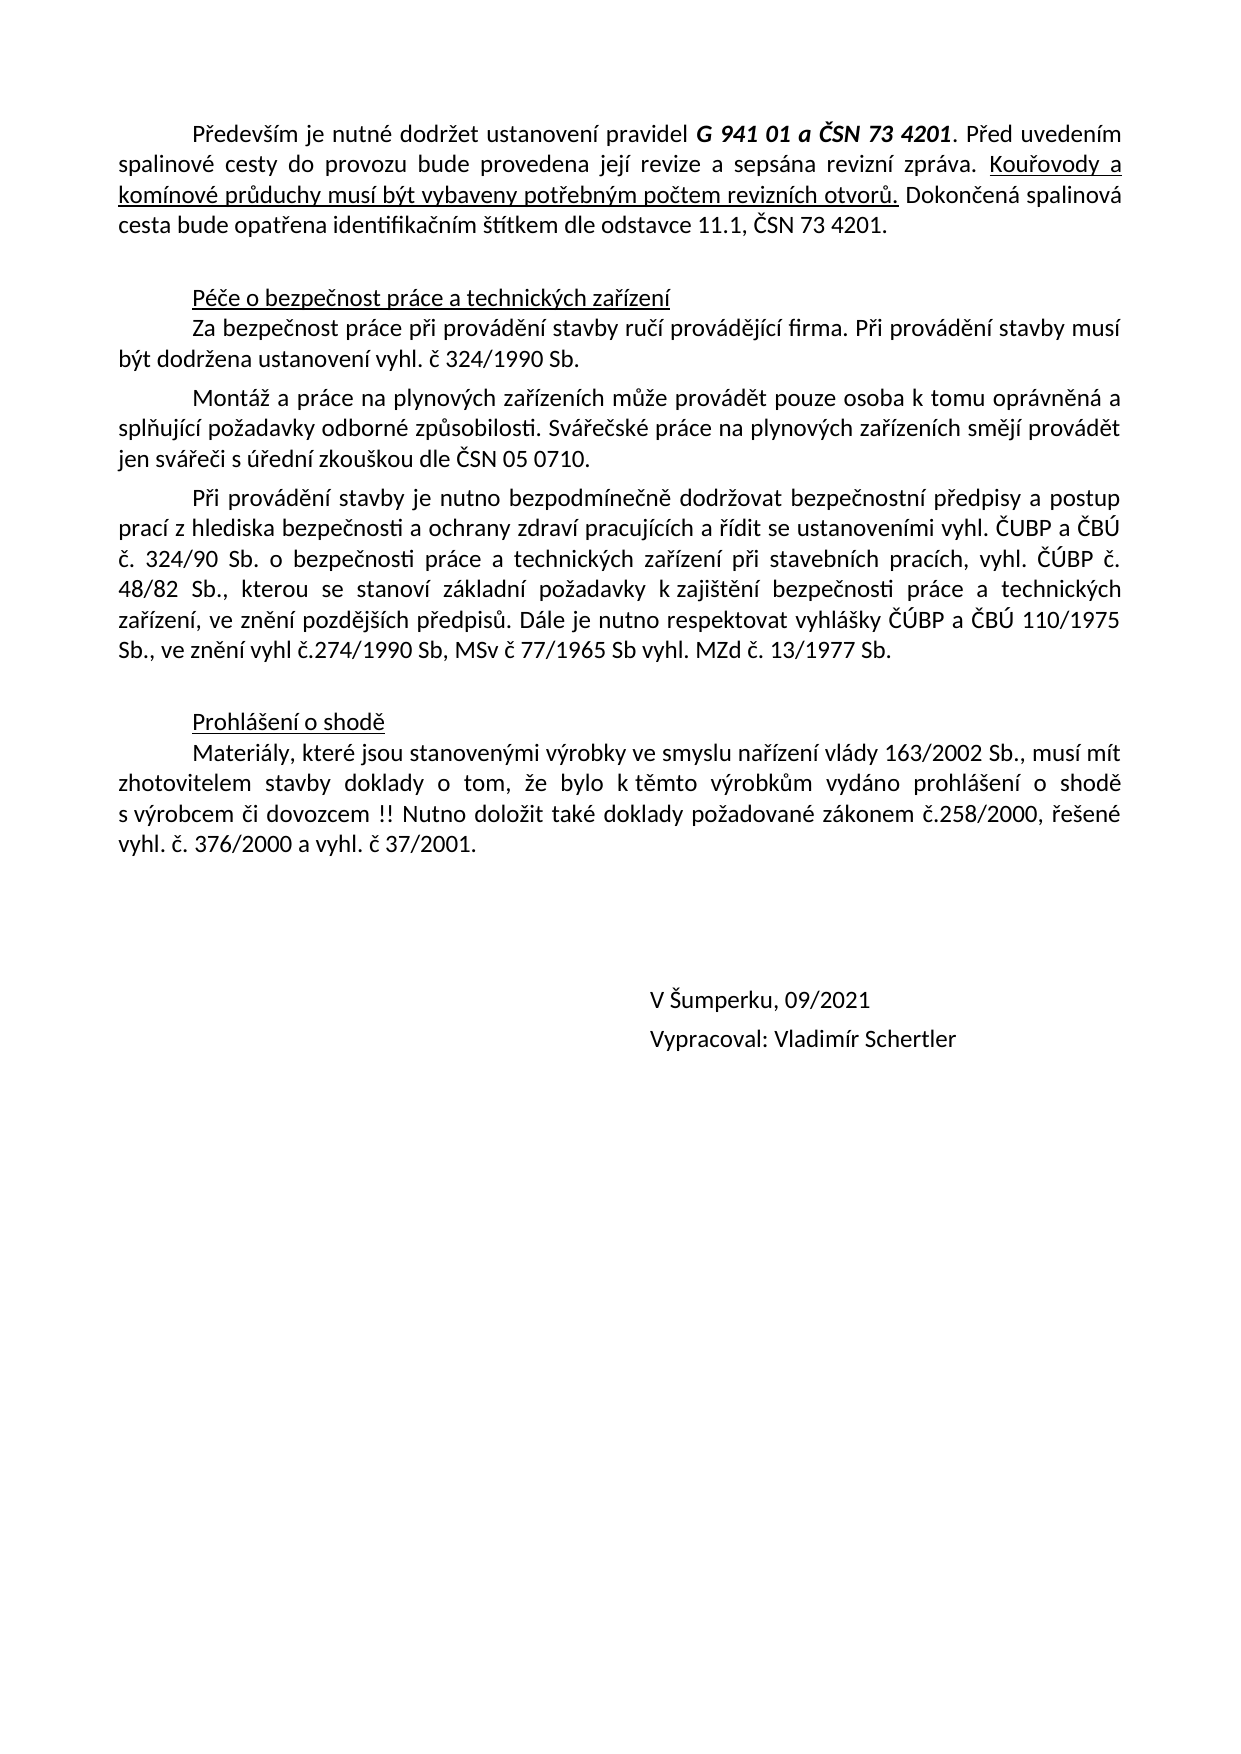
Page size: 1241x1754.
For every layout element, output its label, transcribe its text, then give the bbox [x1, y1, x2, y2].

text Především je nutné dodržet ustanovení pravidel G 941 01 a ČSN 73 4201. Před uvedením spalinové cesty do provozu bude provedena její revize a sepsána revizní zpráva. Kouřovody a komínové průduchy musí být vybaveny potřebným počtem revizních otvorů. Dokončená spalinová cesta bude opatřena identifikačním štítkem dle odstavce 11.1, ČSN 73 4201. [118, 118, 1122, 240]
text Montáž a práce na plynových zařízeních může provádět pouze osoba k tomu oprávněná a splňující požadavky odborné způsobilosti. Svářečské práce na plynových zařízeních smějí provádět jen svářeči s úřední zkouškou dle ČSN 05 0710. [118, 382, 1122, 473]
text Péče o bezpečnost práce a technických zařízení [118, 282, 1122, 312]
text Prohlášení o shodě [118, 706, 1122, 737]
text Za bezpečnost práce při provádění stavby ručí provádějící firma. Při provádění stavby musí být dodržena ustanovení vyhl. č 324/1990 Sb. [118, 312, 1122, 373]
text V Šumperku, 09/2021 [118, 984, 1122, 1014]
text Vypracoval: Vladimír Schertler [118, 1023, 1122, 1053]
text Při provádění stavby je nutno bezpodmínečně dodržovat bezpečnostní předpisy a postup prací z hlediska bezpečnosti a ochrany zdraví pracujících a řídit se ustanoveními vyhl. ČUBP a ČBÚ č. 324/90 Sb. o bezpečnosti práce a technických zařízení při stavebních pracích, vyhl. ČÚBP č. 48/82 Sb., kterou se stanoví základní požadavky k zajištění bezpečnosti práce a technických zařízení, ve znění pozdějších předpisů. Dále je nutno respektovat vyhlášky ČÚBP a ČBÚ 110/1975 Sb., ve znění vyhl č.274/1990 Sb, MSv č 77/1965 Sb vyhl. MZd č. 13/1977 Sb. [118, 482, 1122, 665]
text Materiály, které jsou stanovenými výrobky ve smyslu nařízení vlády 163/2002 Sb., musí mít zhotovitelem stavby doklady o tom, že bylo k těmto výrobkům vydáno prohlášení o shodě s výrobcem či dovozcem !! Nutno doložit také doklady požadované zákonem č.258/2000, řešené vyhl. č. 376/2000 a vyhl. č 37/2001. [118, 737, 1122, 859]
